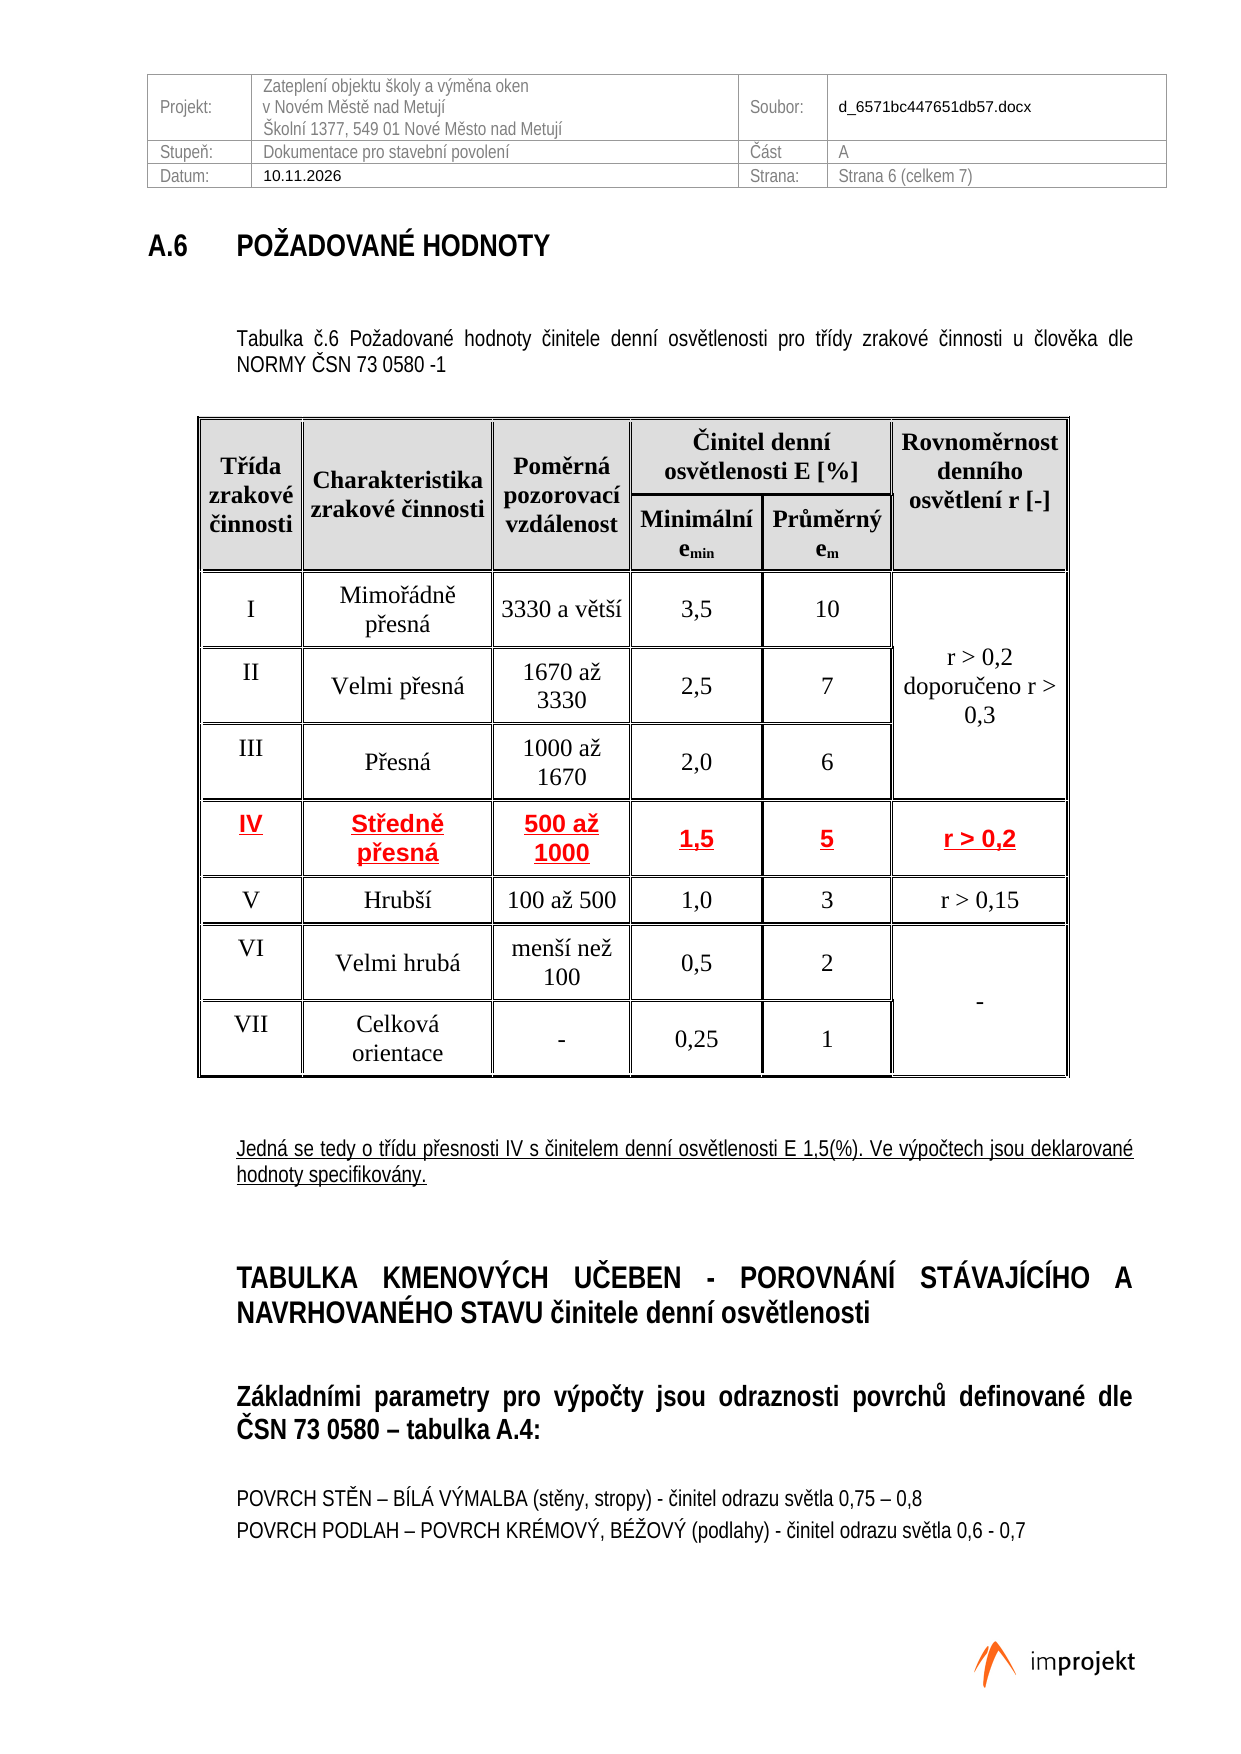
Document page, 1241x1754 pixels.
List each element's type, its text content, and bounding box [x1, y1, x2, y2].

table_cell 0,5 [632, 926, 761, 998]
table_cell 6 [764, 725, 890, 798]
table_cell Středně přesná [304, 802, 491, 874]
table_cell 2 [764, 926, 890, 998]
table_cell 1,5 [632, 802, 761, 874]
text Jedná se tedy o třídu přesnosti IV s činitelem denní osvětlenosti E 1,5(%). Ve výpočtech jsou deklarované hodnoty specifikovány. [236, 1135, 1134, 1158]
table_cell - [892, 922, 1067, 1075]
table_cell 3 [764, 878, 890, 922]
table_cell Minimální emin [632, 496, 761, 569]
table_cell VI [201, 922, 301, 998]
table_cell 2,5 [632, 649, 761, 722]
table_cell VII [201, 999, 302, 1075]
table_cell 100 až 500 [494, 878, 629, 922]
table_cell V [201, 875, 301, 922]
text POVRCH PODLAH – POVRCH KRÉMOVÝ, BÉŽOVÝ (podlahy) - činitel odrazu světla 0,6 - 0,7 [236, 1517, 1134, 1543]
table_cell 0,25 [631, 1002, 762, 1075]
subtitle POŽADOVANÉ HODNOTY [148, 227, 1134, 263]
text Tabulka č.6 Požadované hodnoty činitele denní osvětlenosti pro třídy zrakové činnosti u člověka dle NORMY ČSN 73 0580 -1 [236, 325, 1134, 378]
table_header Třída zrakové činnosti [201, 420, 302, 569]
table_cell 1670 až 3330 [494, 649, 629, 722]
table_cell - [493, 1002, 631, 1075]
table_cell 1 [762, 1002, 892, 1075]
table_cell 10 [764, 573, 890, 646]
table_cell Velmi přesná [304, 649, 491, 722]
text Základními parametry pro výpočty jsou odraznosti povrchů definované dle ČSN 73 0580 – tabulka A.4: [236, 1379, 1134, 1446]
table_cell 7 [764, 649, 890, 722]
table_cell Přesná [304, 725, 491, 798]
table_cell 3330 a větší [494, 573, 629, 646]
table_cell r > 0,2 [892, 798, 1067, 874]
table_header Poměrná pozorovací vzdálenost [493, 420, 631, 569]
table_cell r > 0,15 [893, 875, 1067, 922]
table_cell 1000 až 1670 [494, 725, 629, 798]
table_cell I [201, 569, 301, 646]
table_cell r > 0,2 doporučeno r > 0,3 [892, 569, 1067, 798]
text TABULKA KMENOVÝCH UČEBEN - POROVNÁNÍ STÁVAJÍCÍHO A NAVRHOVANÉHO STAVU činitele denní osvětlenosti [236, 1259, 1134, 1331]
table_cell IV [201, 798, 301, 874]
table_cell III [199, 722, 302, 798]
table_cell menší než 100 [494, 926, 629, 998]
table_cell Hrubší [304, 878, 491, 922]
text POVRCH STĚN – BÍLÁ VÝMALBA (stěny, stropy) - činitel odrazu světla 0,75 – 0,8 [236, 1484, 1134, 1511]
table_cell 500 až 1000 [494, 802, 629, 874]
table_header Charakteristika zrakové činnosti [303, 420, 493, 569]
picture [972, 1639, 1137, 1689]
table_cell 1,0 [632, 878, 761, 922]
table_cell Velmi hrubá [304, 926, 491, 998]
table_header Rovnoměrnost denního osvětlení r [-] [892, 420, 1066, 569]
table_cell Mimořádně přesná [304, 573, 491, 646]
table_cell Celková orientace [303, 1002, 493, 1075]
text Jedná se tedy o třídu přesnosti IV s činitelem denní osvětlenosti E 1,5(%). Ve výpočtech jsou deklarované hodnoty specifikovány. [236, 1159, 1134, 1187]
table_cell 3,5 [632, 573, 761, 646]
table_cell 5 [764, 802, 890, 874]
table_cell Průměrný em [764, 496, 890, 569]
table_header Činitel denní osvětlenosti E [%] [631, 420, 892, 493]
table_cell 2,0 [632, 725, 761, 798]
table_cell II [199, 646, 302, 722]
